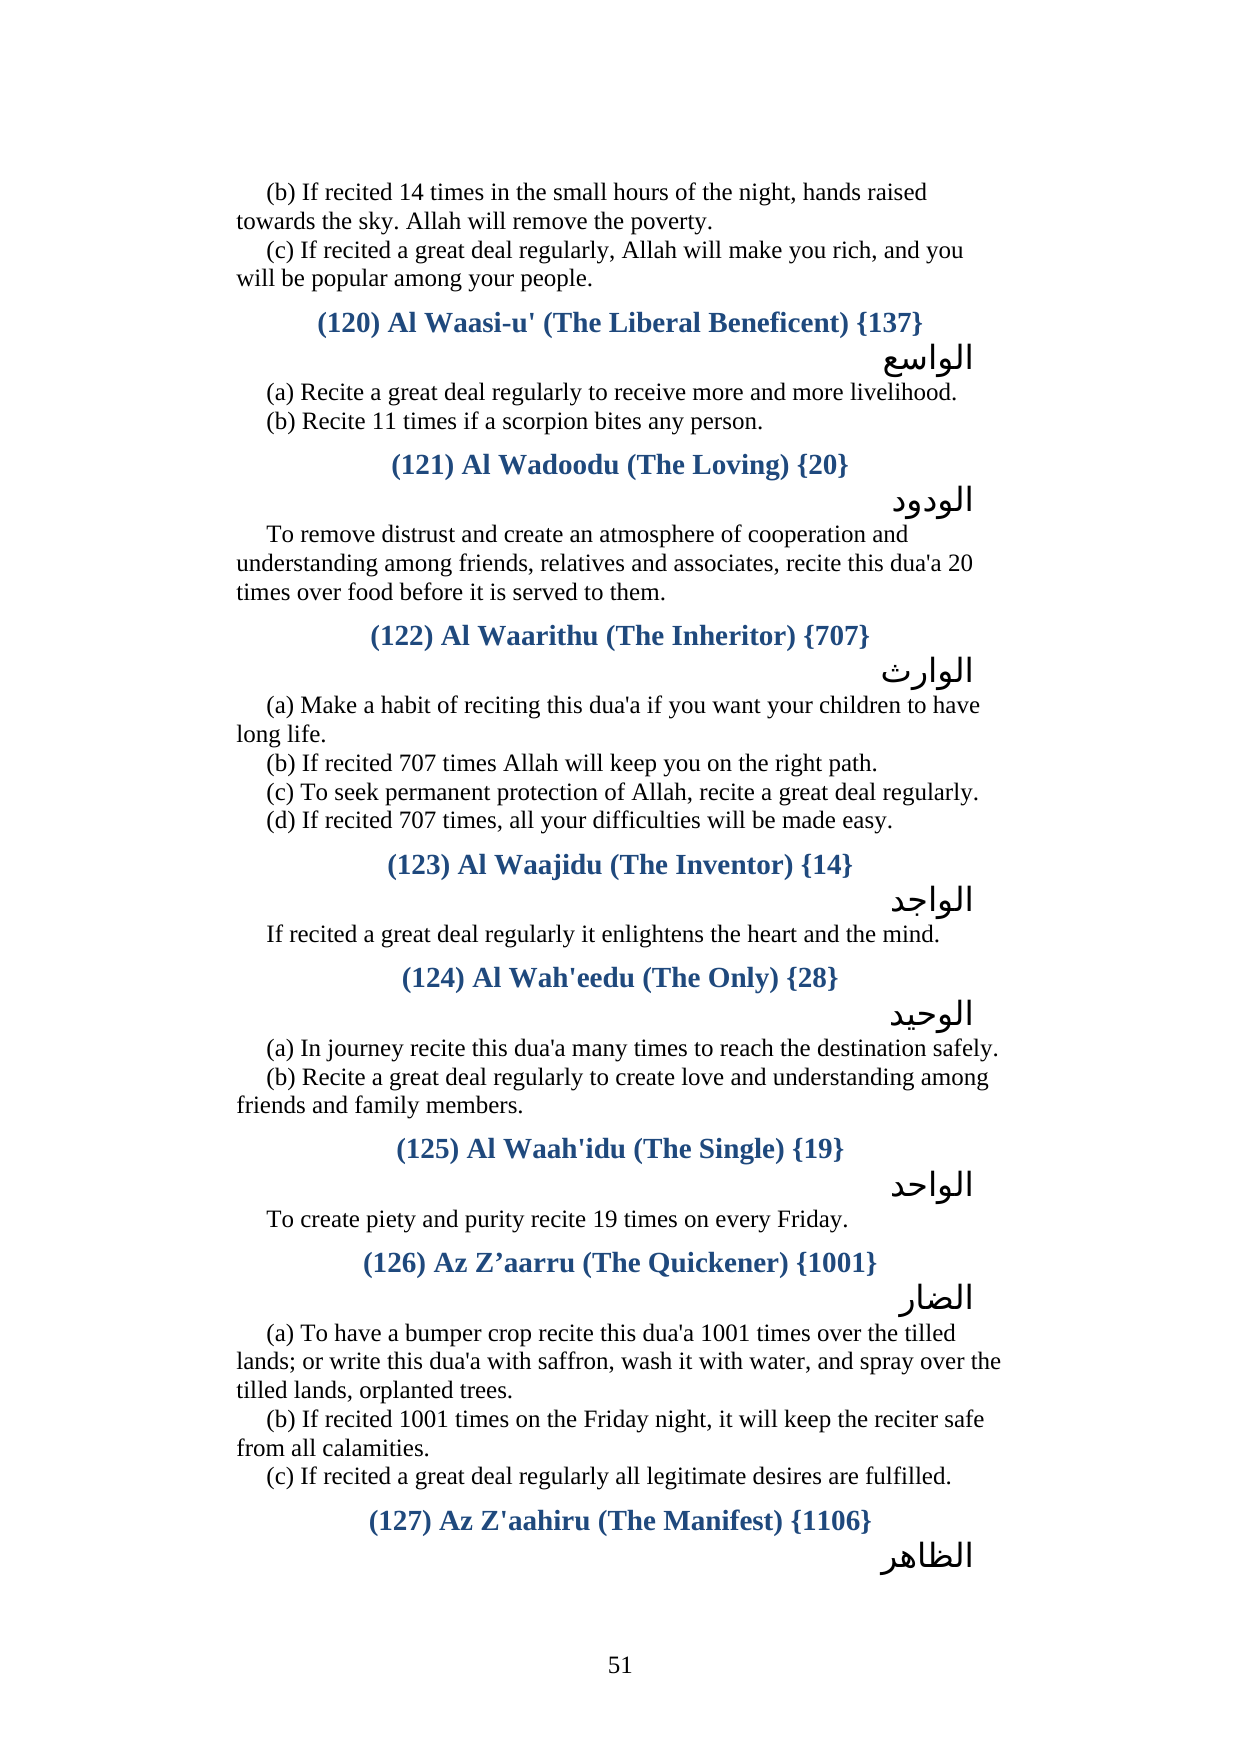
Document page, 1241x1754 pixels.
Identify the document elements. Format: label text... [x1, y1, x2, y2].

subtitle (126) Az Z’aarru (The Quickener) {1001} [236, 1245, 1004, 1279]
text (b) If recited 707 times Allah will keep you on the right path. [236, 748, 1004, 777]
text (a) In journey recite this dua'a many times to reach the destination safely. [236, 1033, 1004, 1062]
subtitle (125) Al Waah'idu (The Single) {19} [236, 1132, 1004, 1165]
text (a) To have a bumper crop recite this dua'a 1001 times over the tilled lands; or write this dua'a with saffron, wash it with water, and spray over the tilled lands, orplanted trees. [236, 1318, 1004, 1404]
text (b) If recited 1001 times on the Friday night, it will keep the reciter safe from all calamities. [236, 1404, 1004, 1461]
text الودود [236, 481, 1004, 519]
text (d) If recited 707 times, all your difficulties will be made easy. [236, 806, 1004, 834]
text If recited a great deal regularly it enlightens the heart and the mind. [236, 919, 1004, 948]
subtitle (122) Al Waarithu (The Inheritor) {707} [236, 618, 1004, 652]
text الضار [236, 1279, 1004, 1318]
text To create piety and purity recite 19 times on every Friday. [236, 1204, 1004, 1233]
text (a) Recite a great deal regularly to receive more and more livelihood. [236, 377, 1004, 406]
subtitle (121) Al Wadoodu (The Loving) {20} [236, 447, 1004, 481]
text (c) If recited a great deal regularly, Allah will make you rich, and you will be popular among your people. [236, 235, 1004, 292]
text الواحد [236, 1165, 1004, 1204]
text الظاهر [236, 1536, 1004, 1575]
text (b) If recited 14 times in the small hours of the night, hands raised towards the sky. Allah will remove the poverty. [236, 177, 1004, 235]
subtitle (124) Al Wah'eedu (The Only) {28} [236, 961, 1004, 994]
text الواجد [236, 880, 1004, 919]
subtitle (127) Az Z'aahiru (The Manifest) {1106} [236, 1503, 1004, 1536]
subtitle (120) Al Waasi-u' (The Liberal Beneficent) {137} [236, 305, 1004, 338]
subtitle (123) Al Waajidu (The Inventor) {14} [236, 847, 1004, 880]
text (b) Recite 11 times if a scorpion bites any person. [236, 406, 1004, 434]
text (c) To seek permanent protection of Allah, recite a great deal regularly. [236, 777, 1004, 806]
text الوحيد [236, 994, 1004, 1033]
text (b) Recite a great deal regularly to create love and understanding among friends and family members. [236, 1062, 1004, 1119]
text (a) Make a habit of reciting this dua'a if you want your children to have long life. [236, 691, 1004, 748]
text To remove distrust and create an atmosphere of cooperation and understanding among friends, relatives and associates, recite this dua'a 20 times over food before it is served to them. [236, 519, 1004, 606]
text الوارث [236, 652, 1004, 691]
text الواسع [236, 338, 1004, 377]
text (c) If recited a great deal regularly all legitimate desires are fulfilled. [236, 1461, 1004, 1490]
